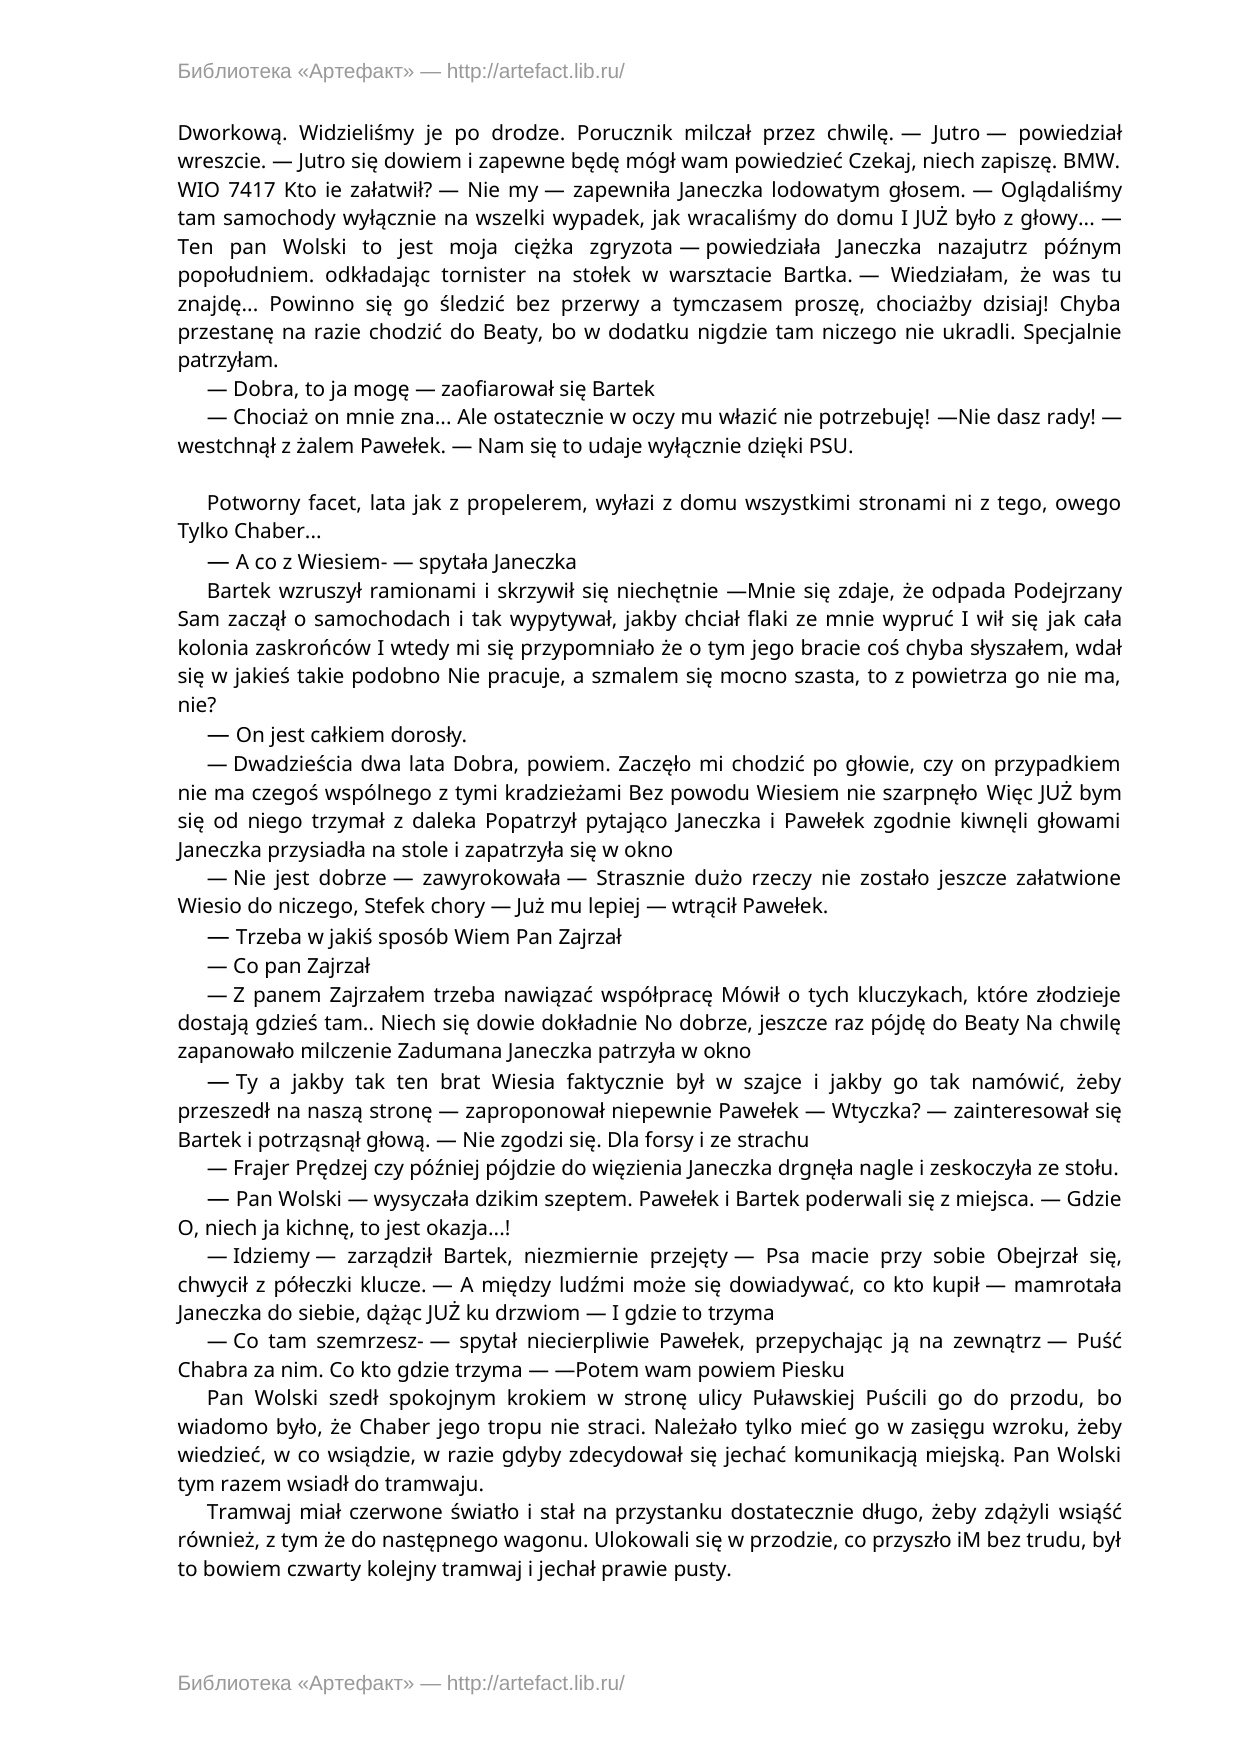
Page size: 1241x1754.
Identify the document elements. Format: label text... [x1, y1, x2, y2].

text — Z panem Zajrzałem trzeba nawiązać współpracę Mówił o tych kluczykach, które złodzieje dostają gdzieś tam.. Niech się dowie dokładnie No dobrze, jeszcze raz pójdę do Beaty Na chwilę zapanowało milczenie Zadumana Janeczka patrzyła w okno [177, 980, 1122, 1065]
text — Ty a jakby tak ten brat Wiesia faktycznie był w szajce i jakby go tak namówić, żeby przeszedł na naszą stronę — zaproponował niepewnie Pawełek — Wtyczka? — zainteresował się Bartek i potrząsnął głową. — Nie zgodzi się. Dla forsy i ze strachu [177, 1065, 1122, 1153]
text — Co tam szemrzesz- — spytał niecierpliwie Pawełek, przepychając ją na zewnątrz — Puść Chabra za nim. Co kto gdzie trzyma — —Potem wam powiem Piesku [177, 1327, 1122, 1383]
text — On jest całkiem dorosły. [177, 718, 1122, 749]
text — Trzeba w jakiś sposób Wiem Pan Zajrzał [177, 920, 1122, 951]
text — Co pan Zajrzał [177, 951, 1122, 980]
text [177, 118, 1122, 374]
text — Nie jest dobrze — zawyrokowała — Strasznie dużo rzeczy nie zostało jeszcze załatwione Wiesio do niczego, Stefek chory — Już mu lepiej — wtrącił Pawełek. [177, 863, 1122, 920]
text Bartek wzruszył ramionami i skrzywił się niechętnie —Mnie się zdaje, że odpada Podejrzany Sam zaczął o samochodach i tak wypytywał, jakby chciał flaki ze mnie wypruć I wił się jak cała kolonia zaskrońców I wtedy mi się przypomniało że o tym jego bracie coś chyba słyszałem, wdał się w jakieś takie podobno Nie pracuje, a szmalem się mocno szasta, to z powietrza go nie ma, nie? [177, 576, 1122, 718]
text — Dobra, to ja mogę — zaofiarował się Bartek [177, 374, 1122, 402]
text — A co z Wiesiem- — spytała Janeczka [177, 545, 1122, 576]
text Potworny facet, lata jak z propelerem, wyłazi z domu wszystkimi stronami ni z tego, owego Tylko Chaber... [177, 488, 1122, 545]
text — Frajer Prędzej czy później pójdzie do więzienia Janeczka drgnęła nagle i zeskoczyła ze stołu. [177, 1153, 1122, 1182]
text Tramwaj miał czerwone światło i stał na przystanku dostatecznie długo, żeby zdążyli wsiąść również, z tym że do następnego wagonu. Ulokowali się w przodzie, co przyszło iM bez trudu, był to bowiem czwarty kolejny tramwaj i jechał prawie pusty. [177, 1497, 1122, 1582]
text — Idziemy — zarządził Bartek, niezmiernie przejęty — Psa macie przy sobie Obejrzał się, chwycił z półeczki klucze. — A między ludźmi może się dowiadywać, co kto kupił — mamrotała Janeczka do siebie, dążąc JUŻ ku drzwiom — I gdzie to trzyma [177, 1241, 1122, 1327]
text — Chociaż on mnie zna... Ale ostatecznie w oczy mu włazić nie potrzebuję! —Nie dasz rady! — westchnął z żalem Pawełek. — Nam się to udaje wyłącznie dzięki PSU. [177, 402, 1122, 459]
text — Dwadzieścia dwa lata Dobra, powiem. Zaczęło mi chodzić po głowie, czy on przypadkiem nie ma czegoś wspólnego z tymi kradzieżami Bez powodu Wiesiem nie szarpnęło Więc JUŻ bym się od niego trzymał z daleka Popatrzył pytająco Janeczka i Pawełek zgodnie kiwnęli głowami Janeczka przysiadła na stole i zapatrzyła się w okno [177, 749, 1122, 863]
text Pan Wolski szedł spokojnym krokiem w stronę ulicy Puławskiej Puścili go do przodu, bo wiadomo było, że Chaber jego tropu nie straci. Należało tylko mieć go w zasięgu wzroku, żeby wiedzieć, w co wsiądzie, w razie gdyby zdecydował się jechać komunikacją miejską. Pan Wolski tym razem wsiadł do tramwaju. [177, 1383, 1122, 1497]
text — Pan Wolski — wysyczała dzikim szeptem. Pawełek i Bartek poderwali się z miejsca. — Gdzie O, niech ja kichnę, to jest okazja...! [177, 1182, 1122, 1241]
